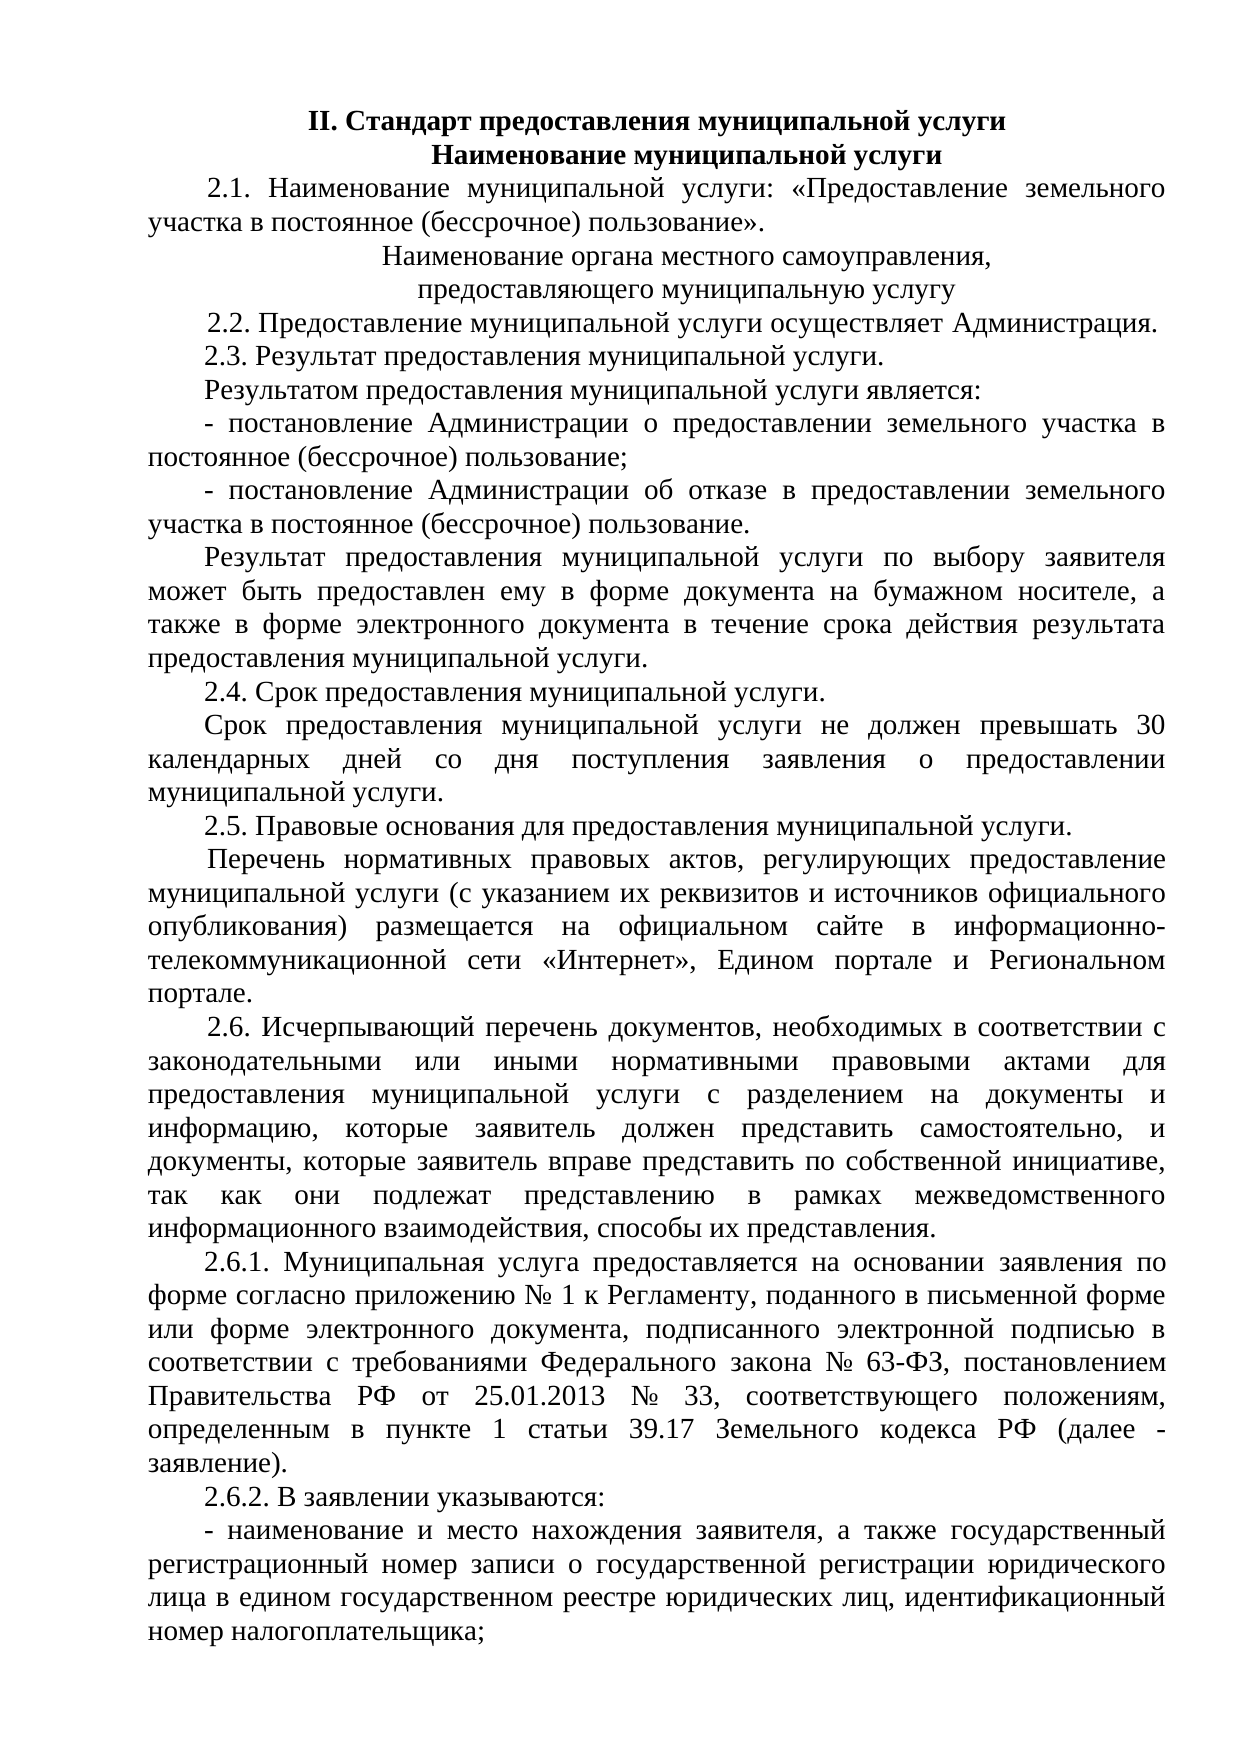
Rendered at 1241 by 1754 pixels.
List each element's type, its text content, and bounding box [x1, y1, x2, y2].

text Срок предоставления муниципальной услуги не должен превышать 30 календарных дней со дня поступления заявления о предоставлении муниципальной услуги. [148, 707, 1167, 808]
text 2.4. Срок предоставления муниципальной услуги. [148, 674, 1167, 707]
text Перечень нормативных правовых актов, регулирующих предоставление муниципальной услуги (с указанием их реквизитов и источников официального опубликования) размещается на официальном сайте в информационно-телекоммуникационной сети «Интернет», Едином портале и Региональном портале. [148, 841, 1167, 1009]
text II. Стандарт предоставления муниципальной услуги [148, 103, 1167, 137]
text Результатом предоставления муниципальной услуги является: [148, 372, 1167, 405]
text 2.6.1. Муниципальная услуга предоставляется на основании заявления по форме согласно приложению № 1 к Регламенту, поданного в письменной форме или форме электронного документа, подписанного электронной подписью в соответствии с требованиями Федерального закона № 63-ФЗ, постановлением Правительства РФ от 25.01.2013 № 33, соответствующего положениям, определенным в пункте 1 статьи 39.17 Земельного кодекса РФ (далее - заявление). [148, 1244, 1167, 1479]
text Наименование органа местного самоуправления, [148, 238, 1167, 271]
text Результат предоставления муниципальной услуги по выбору заявителя может быть предоставлен ему в форме документа на бумажном носителе, а также в форме электронного документа в течение срока действия результата предоставления муниципальной услуги. [148, 539, 1167, 674]
text предоставляющего муниципальную услугу [148, 271, 1167, 305]
text 2.1. Наименование муниципальной услуги: «Предоставление земельного участка в постоянное (бессрочное) пользование». [148, 171, 1167, 238]
text - наименование и место нахождения заявителя, а также государственный регистрационный номер записи о государственной регистрации юридического лица в едином государственном реестре юридических лиц, идентификационный номер налогоплательщика; [148, 1512, 1167, 1646]
text 2.3. Результат предоставления муниципальной услуги. [148, 338, 1167, 372]
text 2.6.2. В заявлении указываются: [148, 1479, 1167, 1512]
text Наименование муниципальной услуги [148, 137, 1167, 171]
text - постановление Администрации об отказе в предоставлении земельного участка в постоянное (бессрочное) пользование. [148, 472, 1167, 539]
text 2.6. Исчерпывающий перечень документов, необходимых в соответствии с законодательными или иными нормативными правовыми актами для предоставления муниципальной услуги с разделением на документы и информацию, которые заявитель должен представить самостоятельно, и документы, которые заявитель вправе представить по собственной инициативе, так как они подлежат представлению в рамках межведомственного информационного взаимодействия, способы их представления. [148, 1009, 1167, 1244]
text 2.5. Правовые основания для предоставления муниципальной услуги. [148, 808, 1167, 841]
text - постановление Администрации о предоставлении земельного участка в постоянное (бессрочное) пользование; [148, 405, 1167, 472]
text 2.2. Предоставление муниципальной услуги осуществляет Администрация. [953, 305, 1167, 338]
